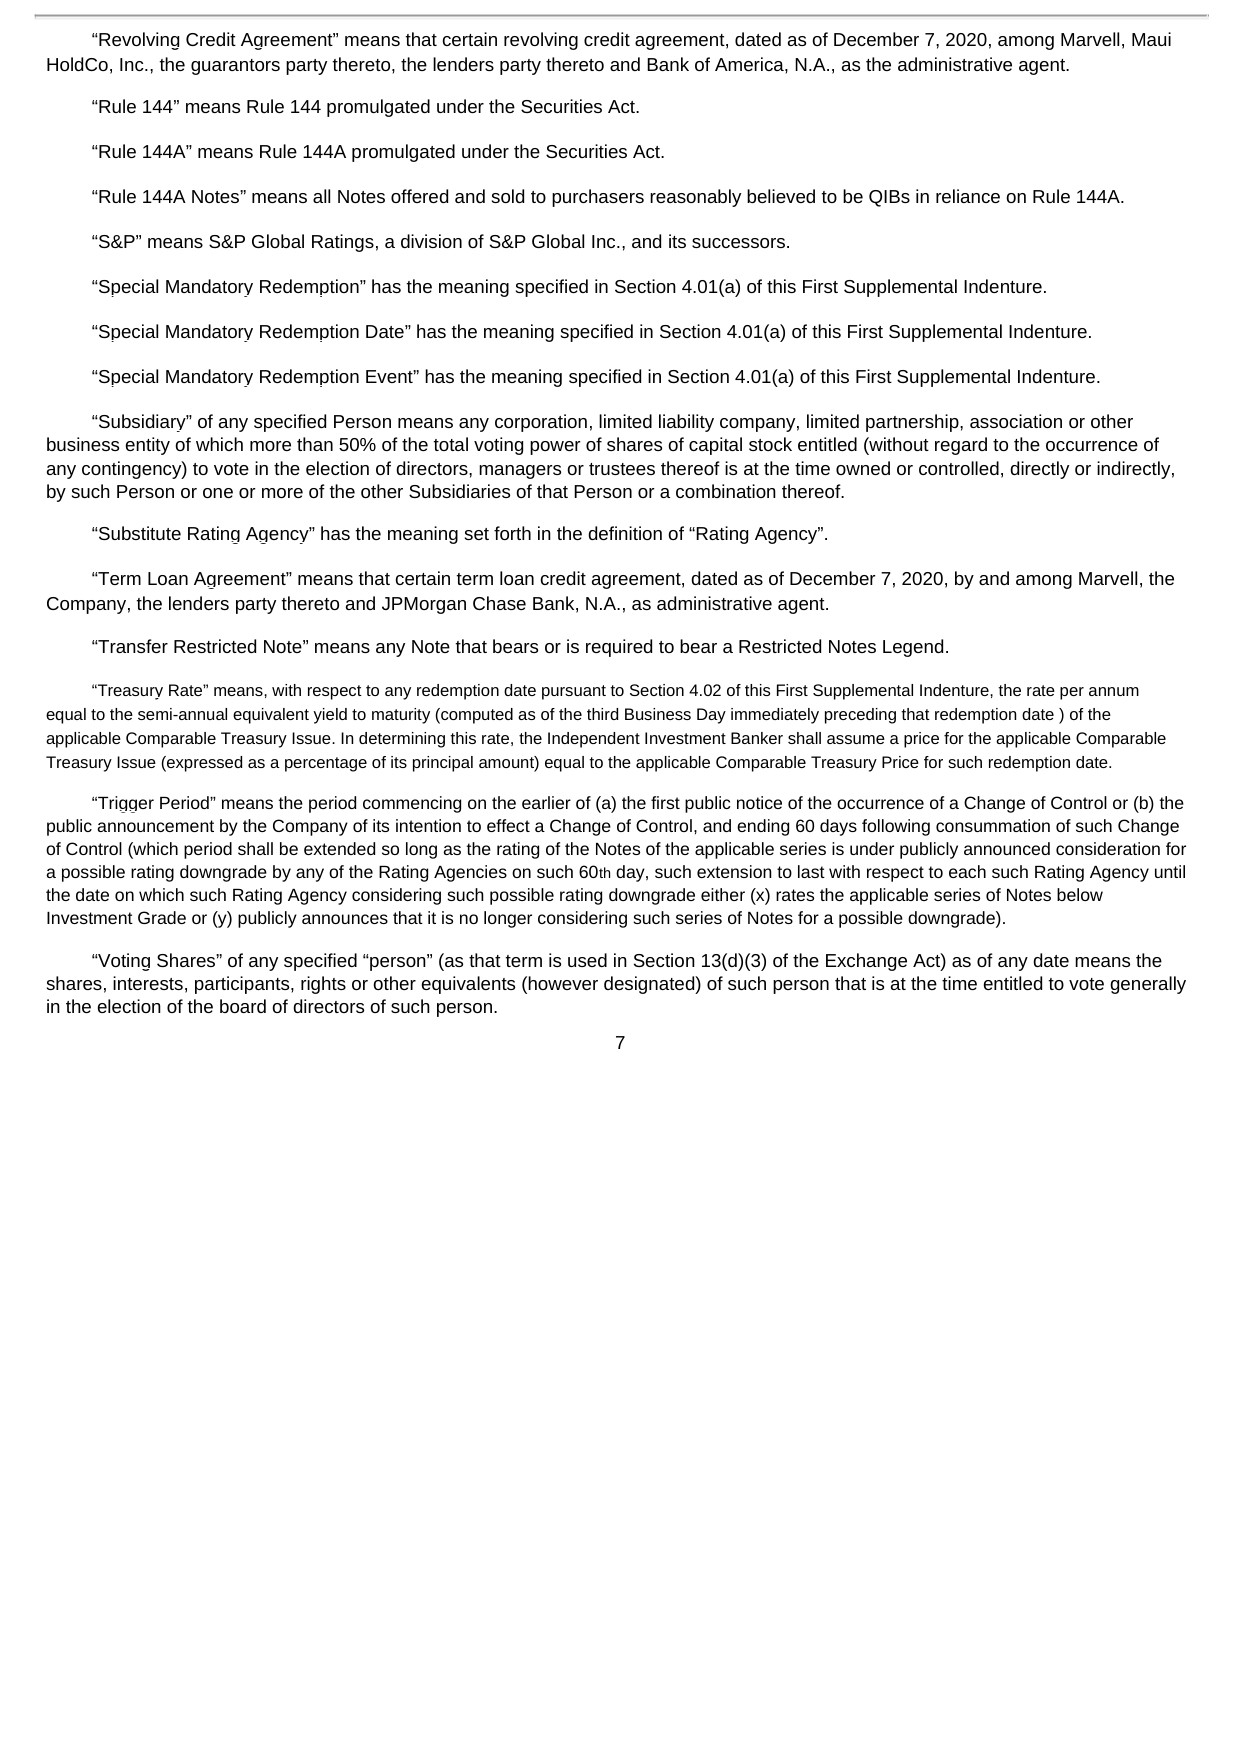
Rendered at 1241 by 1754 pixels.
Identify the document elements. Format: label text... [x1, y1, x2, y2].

text “Voting Shares” of any specified “person” (as that term is used in Section 13(d)(3) of the Exchange Act) as of any date means the shares, interests, participants, rights or other equivalents (however designated) of such person that is at the time entitled to vote generally in the election of the board of directors of such person. [46, 949, 1192, 1018]
text “Rule 144” means Rule 144 promulgated under the Securities Act. [92, 96, 1192, 117]
text “Term Loan Agreement” means that certain term loan credit agreement, dated as of December 7, 2020, by and among Marvell, the Company, the lenders party thereto and JPMorgan Chase Bank, N.A., as administrative agent. [46, 568, 1180, 614]
text “Rule 144A Notes” means all Notes offered and sold to purchasers reasonably believed to be QIBs in reliance on Rule 144A. [92, 186, 1192, 207]
text “Transfer Restricted Note” means any Note that bears or is required to bear a Restricted Notes Legend. [92, 636, 1192, 657]
text “Rule 144A” means Rule 144A promulgated under the Securities Act. [92, 141, 1192, 162]
text “Subsidiary” of any specified Person means any corporation, limited liability company, limited partnership, association or other business entity of which more than 50% of the total voting power of shares of capital stock entitled (without regard to the occurrence of any contingency) to vote in the election of directors, managers or trustees thereof is at the time owned or controlled, directly or indirectly, by such Person or one or more of the other Subsidiaries of that Person or a combination thereof. [46, 411, 1186, 502]
text “Trigger Period” means the period commencing on the earlier of (a) the first public notice of the occurrence of a Change of Control or (b) the public announcement by the Company of its intention to effect a Change of Control, and ending 60 days following consummation of such Change of Control (which period shall be extended so long as the rating of the Notes of the applicable series is under publicly announced consideration for a possible rating downgrade by any of the Rating Agencies on such 60th day, such extension to last with respect to each such Rating Agency until the date on which such Rating Agency considering such possible rating downgrade either (x) rates the applicable series of Notes below Investment Grade or (y) publicly announces that it is no longer considering such series of Notes for a possible downgrade). [46, 793, 1188, 928]
text “Special Mandatory Redemption Date” has the meaning specified in Section 4.01(a) of this First Supplemental Indenture. [92, 321, 1192, 342]
text “S&P” means S&P Global Ratings, a division of S&P Global Inc., and its successors. [92, 231, 1192, 252]
text “Revolving Credit Agreement” means that certain revolving credit agreement, dated as of December 7, 2020, among Marvell, Maui HoldCo, Inc., the guarantors party thereto, the lenders party thereto and Bank of America, N.A., as the administrative agent. [46, 28, 1186, 75]
text “Substitute Rating Agency” has the meaning set forth in the definition of “Rating Agency”. [92, 523, 1192, 545]
text “Treasury Rate” means, with respect to any redemption date pursuant to Section 4.02 of this First Supplemental Indenture, the rate per annum equal to the semi-annual equivalent yield to maturity (computed as of the third Business Day immediately preceding that redemption date ) of the applicable Comparable Treasury Issue. In determining this rate, the Independent Investment Banker shall assume a price for the applicable Comparable Treasury Issue (expressed as a percentage of its principal amount) equal to the applicable Comparable Treasury Price for such redemption date. [46, 681, 1182, 772]
text “Special Mandatory Redemption” has the meaning specified in Section 4.01(a) of this First Supplemental Indenture. [92, 276, 1192, 297]
text 7 [46, 1032, 1194, 1053]
picture [32, 14, 1209, 21]
text “Special Mandatory Redemption Event” has the meaning specified in Section 4.01(a) of this First Supplemental Indenture. [92, 366, 1192, 387]
